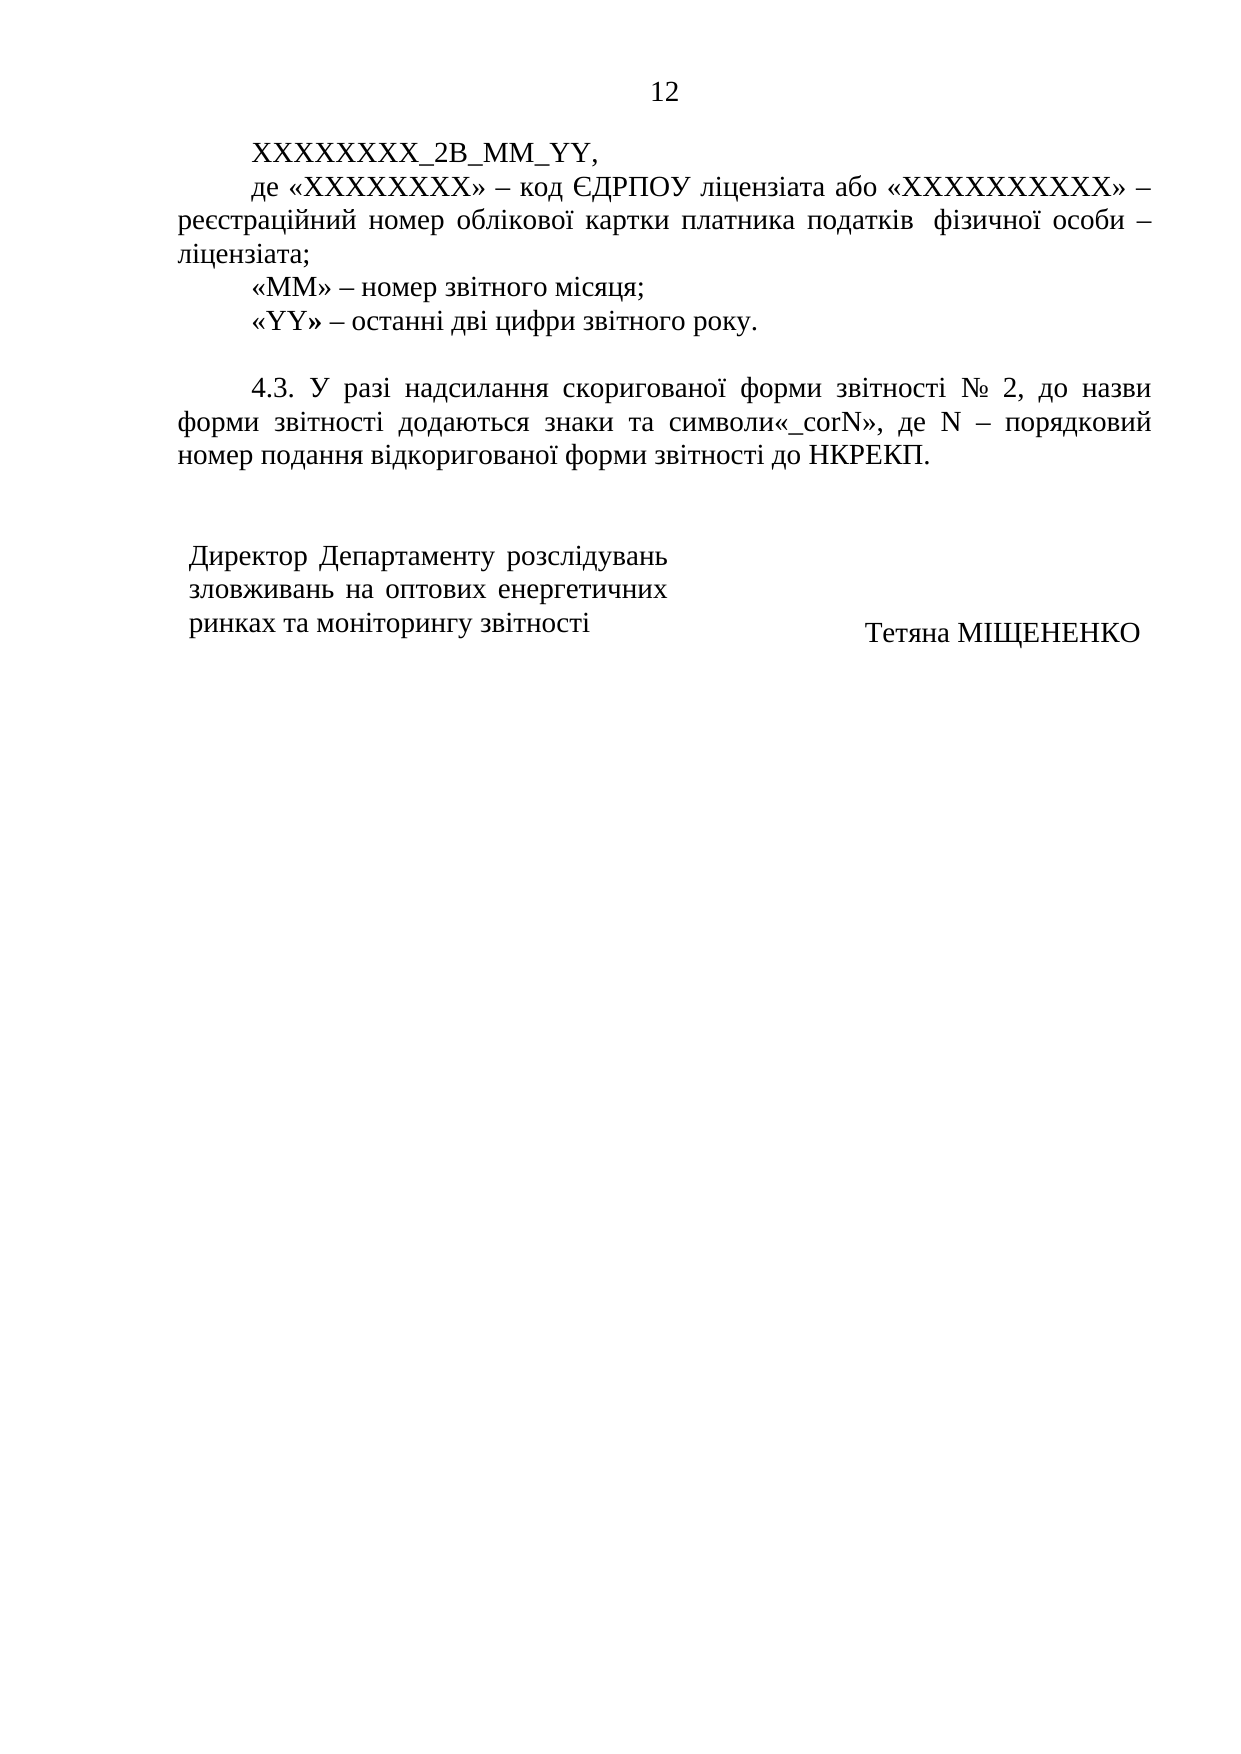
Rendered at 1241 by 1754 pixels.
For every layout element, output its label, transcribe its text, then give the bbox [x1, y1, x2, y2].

text «YY» – останні дві цифри звітного року. [177, 303, 1152, 337]
table_header Директор Департаменту розслідувань зловживань на оптових енергетичних ринках та моніторингу звітності [177, 538, 679, 653]
text 4.3. У разі надсилання скоригованої форми звітності № 2, до назви форми звітності додаються знаки та символи«_corN», де N – порядковий номер подання відкоригованої форми звітності до НКРЕКП. [177, 370, 1152, 471]
text де «ХХХХХХХХ» – код ЄДРПОУ ліцензіата або «ХХХХХХХХХХ» – реєстраційний номер облікової картки платника податків фізичної особи – ліцензіата; [177, 169, 1152, 269]
text «ММ» – номер звітного місяця; [177, 269, 1152, 303]
table_header Тетяна МІЩЕНЕНКО [679, 538, 1152, 653]
text ХХХХХХХХ_2В_ММ_YY, [177, 135, 1152, 169]
